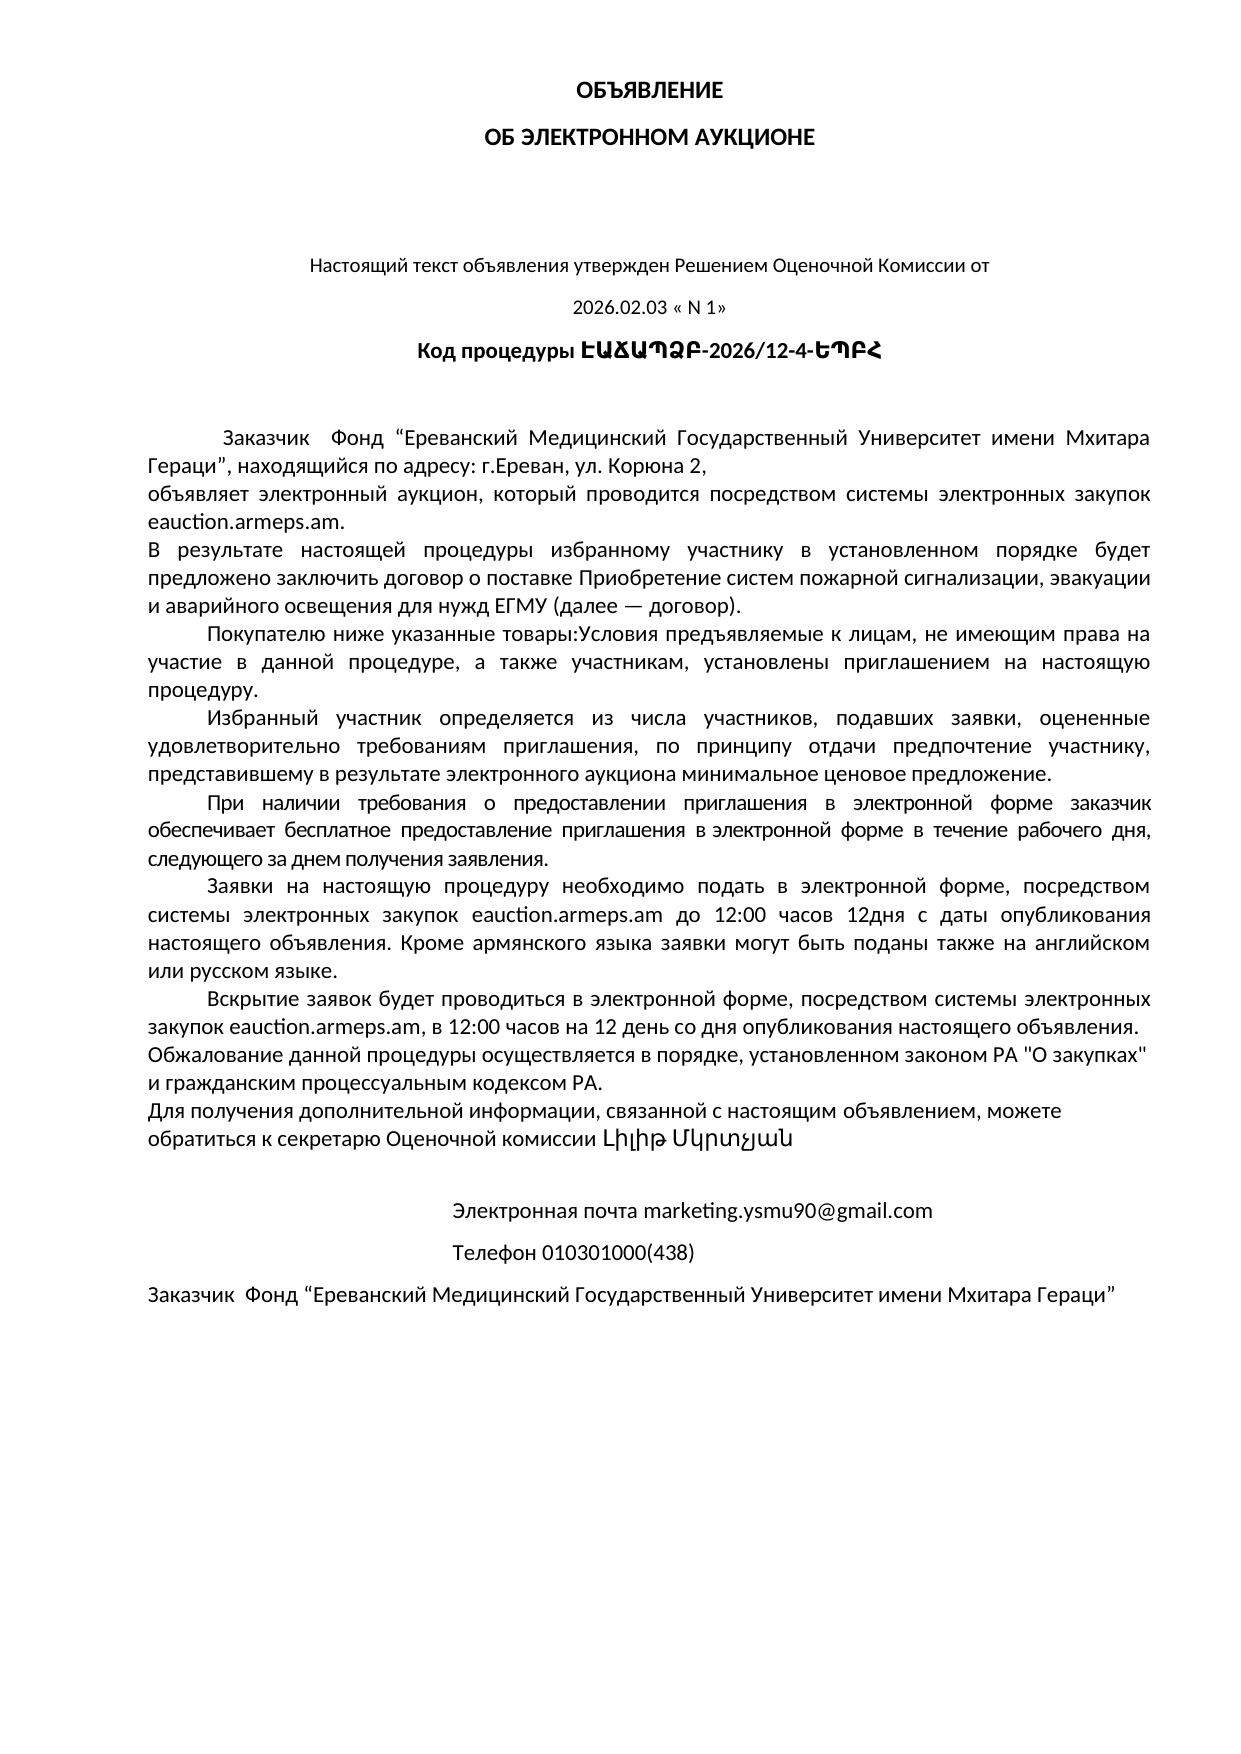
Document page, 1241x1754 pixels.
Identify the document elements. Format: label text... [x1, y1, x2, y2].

text Покупателю ниже указанные товары:Условия предъявляемые к лицам, не имеющим права на участие в данной процедуре, а также участникам, установлены приглашением на настоящую процедуру. [148, 619, 1152, 703]
text объявляет электронный аукцион, который проводится посредством системы электронных закупок eauction.armeps.am. [148, 479, 1152, 535]
text Для получения дополнительной информации, связанной с настоящим объявлением, можете обратиться к секретарю Оценочной комиссии Լիլիթ Մկրտչյան [148, 1096, 1152, 1152]
text 2026.02.03 « N 1» [148, 294, 1152, 320]
text Вскрытие заявок будет проводиться в электронной форме, посредством системы электронных закупок eauction.armeps.am, в 12:00 часов на 12 день со дня опубликования настоящего объявления. [148, 984, 1152, 1040]
text При наличии требования о предоставлении приглашения в электронной форме заказчик обеспечивает бесплатное предоставление приглашения в электронной форме в течение рабочего дня, следующего за днем получения заявления. [148, 788, 1152, 872]
text Настоящий текст объявления утвержден Решением Оценочной Комиссии от [148, 252, 1152, 278]
text Код процедуры ԷԱՃԱՊՁԲ-2026/12-4-ԵՊԲՀ [148, 337, 1152, 364]
text Электронная почта marketing.ysmu90@gmail.com [148, 1197, 1152, 1224]
text ОБ ЭЛЕКТРОННОМ АУКЦИОНЕ [148, 121, 1152, 152]
text Избранный участник определяется из числа участников, подавших заявки, оцененные удовлетворительно требованиям приглашения, по принципу отдачи предпочтение участнику, представившему в результате электронного аукциона минимальное ценовое предложение. [148, 703, 1152, 788]
text Заказчик Фонд “Ереванский Медицинский Государственный Университет имени Мхитара Гераци”, находящийся по адресу: г.Ереван, ул. Корюна 2, [148, 423, 1152, 479]
text Обжалование данной процедуры осуществляется в порядке, установленном законом РА "О закупках" и гражданским процессуальным кодексом РА. [148, 1040, 1152, 1096]
text ОБЪЯВЛЕНИЕ [148, 74, 1152, 104]
text Телефон 010301000(438) [148, 1238, 1152, 1267]
text В результате настоящей процедуры избранному участнику в установленном порядке будет предложено заключить договор о поставке Приобретение систем пожарной сигнализации, эвакуации и аварийного освещения для нужд ЕГМУ (далее — договор). [148, 535, 1152, 619]
text Заявки на настоящую процедуру необходимо подать в электронной форме, посредством системы электронных закупок eauction.armeps.am до 12:00 часов 12дня с даты опубликования настоящего объявления. Кроме армянского языка заявки могут быть поданы также на английском или русском языке. [148, 872, 1152, 984]
text Заказчик Фонд “Ереванский Медицинский Государственный Университет имени Мхитара Гераци” [148, 1281, 1152, 1308]
